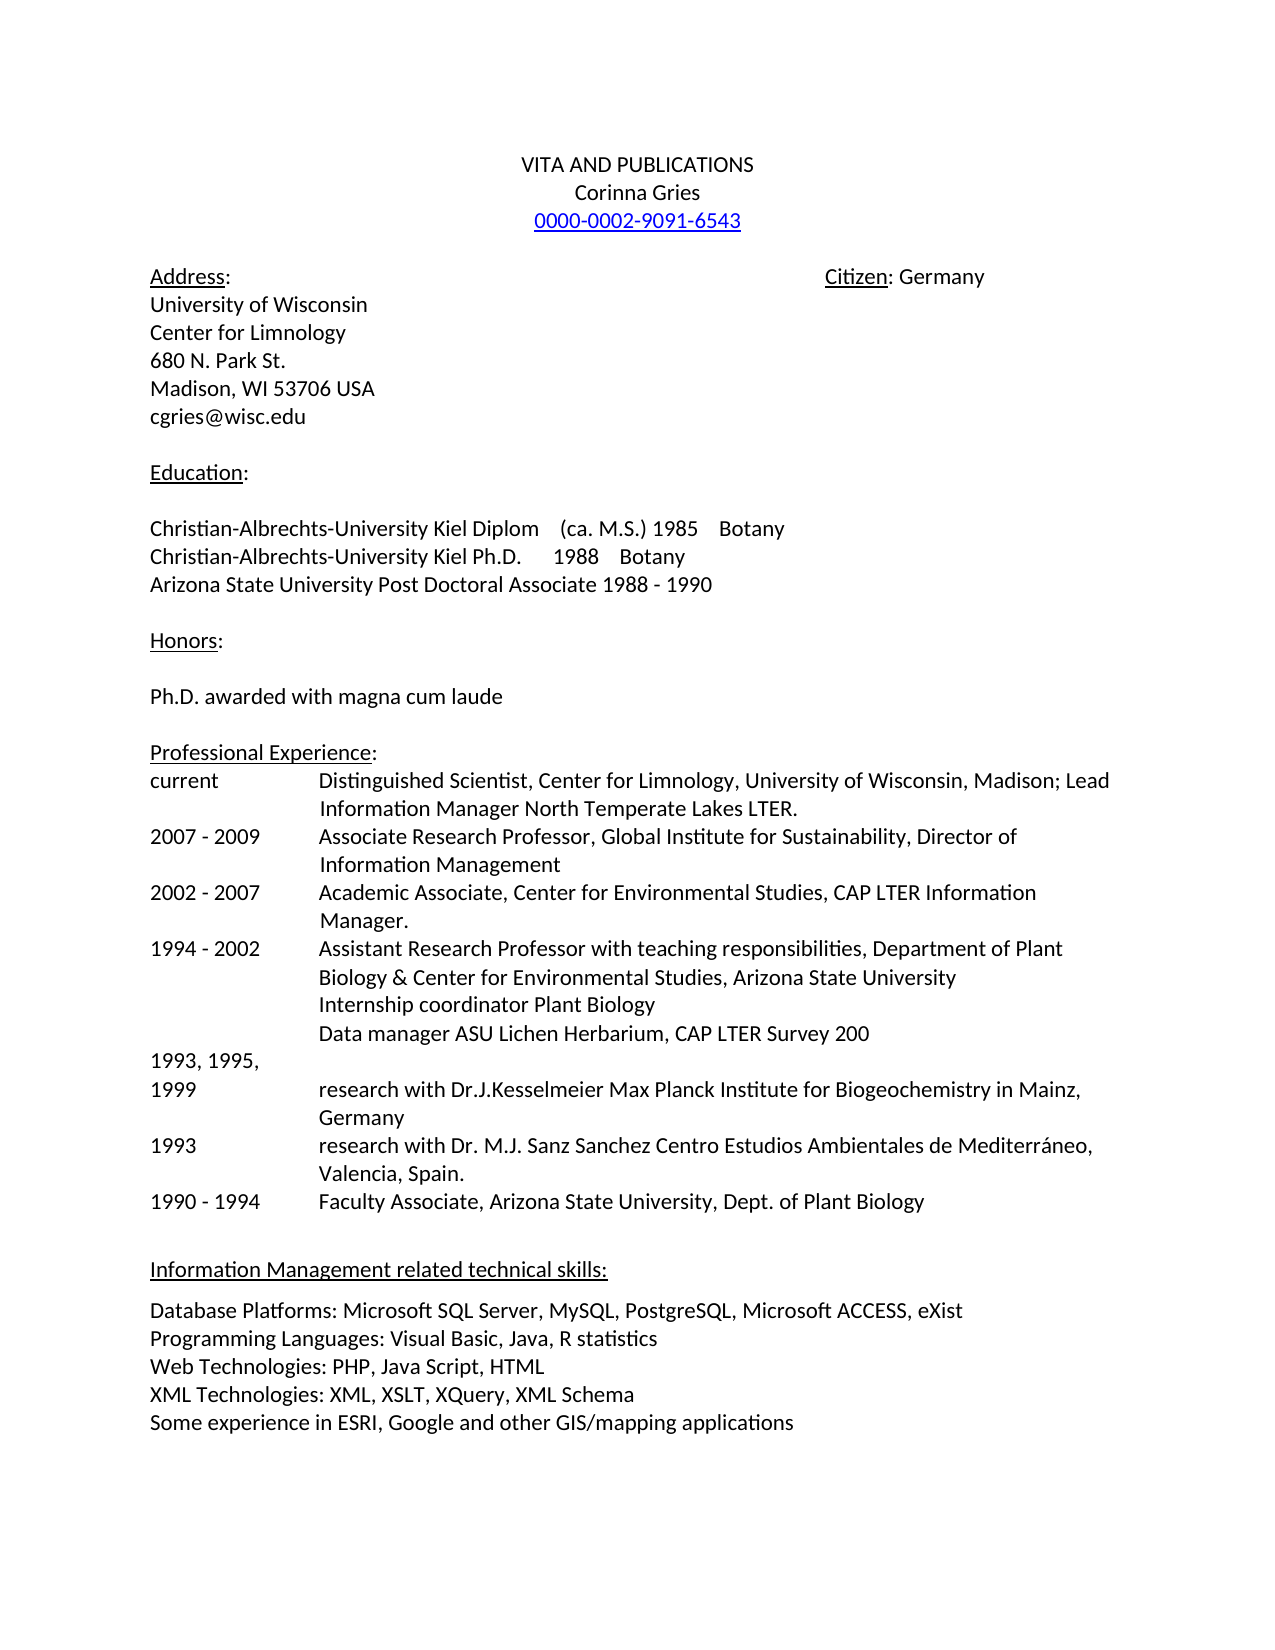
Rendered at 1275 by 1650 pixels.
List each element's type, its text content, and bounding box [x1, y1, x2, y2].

text 1990 - 1994 Faculty Associate, Arizona State University, Dept. of Plant Biology [150, 1187, 1125, 1215]
text University of Wisconsin [150, 290, 1200, 318]
text Internship coordinator Plant Biology [150, 991, 1125, 1019]
text 680 N. Park St. [150, 346, 1200, 374]
text Post Doctoral Associate 1988 - 1990 [150, 570, 1125, 598]
text Christian-Albrechts-University Kiel Diplom (ca. M.S.) 1985 Botany [150, 514, 1125, 542]
text Professional Experience: [150, 738, 1125, 766]
text VITA AND PUBLICATIONS [150, 150, 1125, 178]
text Madison, WI 53706 USA [150, 374, 1200, 402]
text 1993, 1995, [150, 1047, 1125, 1075]
text Information Management related technical skills: [150, 1255, 1125, 1283]
text Corinna Gries [150, 178, 1125, 206]
text Christian-Albrechts-University Kiel Ph.D. 1988 Botany [150, 542, 1125, 570]
text 1993 research with Dr. M.J. Sanz Sanchez Centro Estudios Ambientales de Mediterráneo, Valencia, Spain. [150, 1131, 1125, 1187]
text Honors: [150, 626, 1125, 654]
text 2002 - 2007 Academic Associate, Center for Environmental Studies, CAP LTER Information Manager. [150, 878, 1125, 934]
text XML Technologies: XML, XSLT, XQuery, XML Schema [150, 1380, 1125, 1408]
text 1999 research with Dr.J.Kesselmeier Max Planck Institute for Biogeochemistry in [150, 1075, 1125, 1131]
text Some experience in ESRI, Google and other GIS/mapping applications [150, 1408, 1125, 1436]
text cgries@wisc.edu [150, 402, 1200, 430]
text 2007 - 2009 Associate Research Professor, Global Institute for Sustainability, Director of Information Management [150, 822, 1125, 878]
text 1994 - 2002 Assistant Research Professor with teaching responsibilities, Department of Plant Biology & Center for Environmental Studies, Arizona State University [150, 934, 1125, 991]
text Address: Citizen: [150, 262, 1200, 290]
text Ph.D. awarded with magna cum laude [150, 682, 1125, 710]
text 0000-0002-9091-6543 [150, 206, 1125, 234]
text Center for Limnology [150, 318, 1200, 346]
text Programming Languages: Visual Basic, Java, R statistics [150, 1324, 1125, 1352]
text current Distinguished Scientist, Center for Limnology, University of Wisconsin, Madison; Lead Information Manager North Temperate Lakes LTER. [150, 766, 1125, 822]
text Database Platforms: Microsoft SQL Server, MySQL, PostgreSQL, Microsoft ACCESS, eXist [150, 1296, 1125, 1324]
text Education: [150, 458, 1125, 486]
text Data manager ASU Lichen Herbarium, CAP LTER Survey 200 [150, 1019, 1125, 1047]
text Web Technologies: PHP, Java Script, HTML [150, 1352, 1125, 1380]
